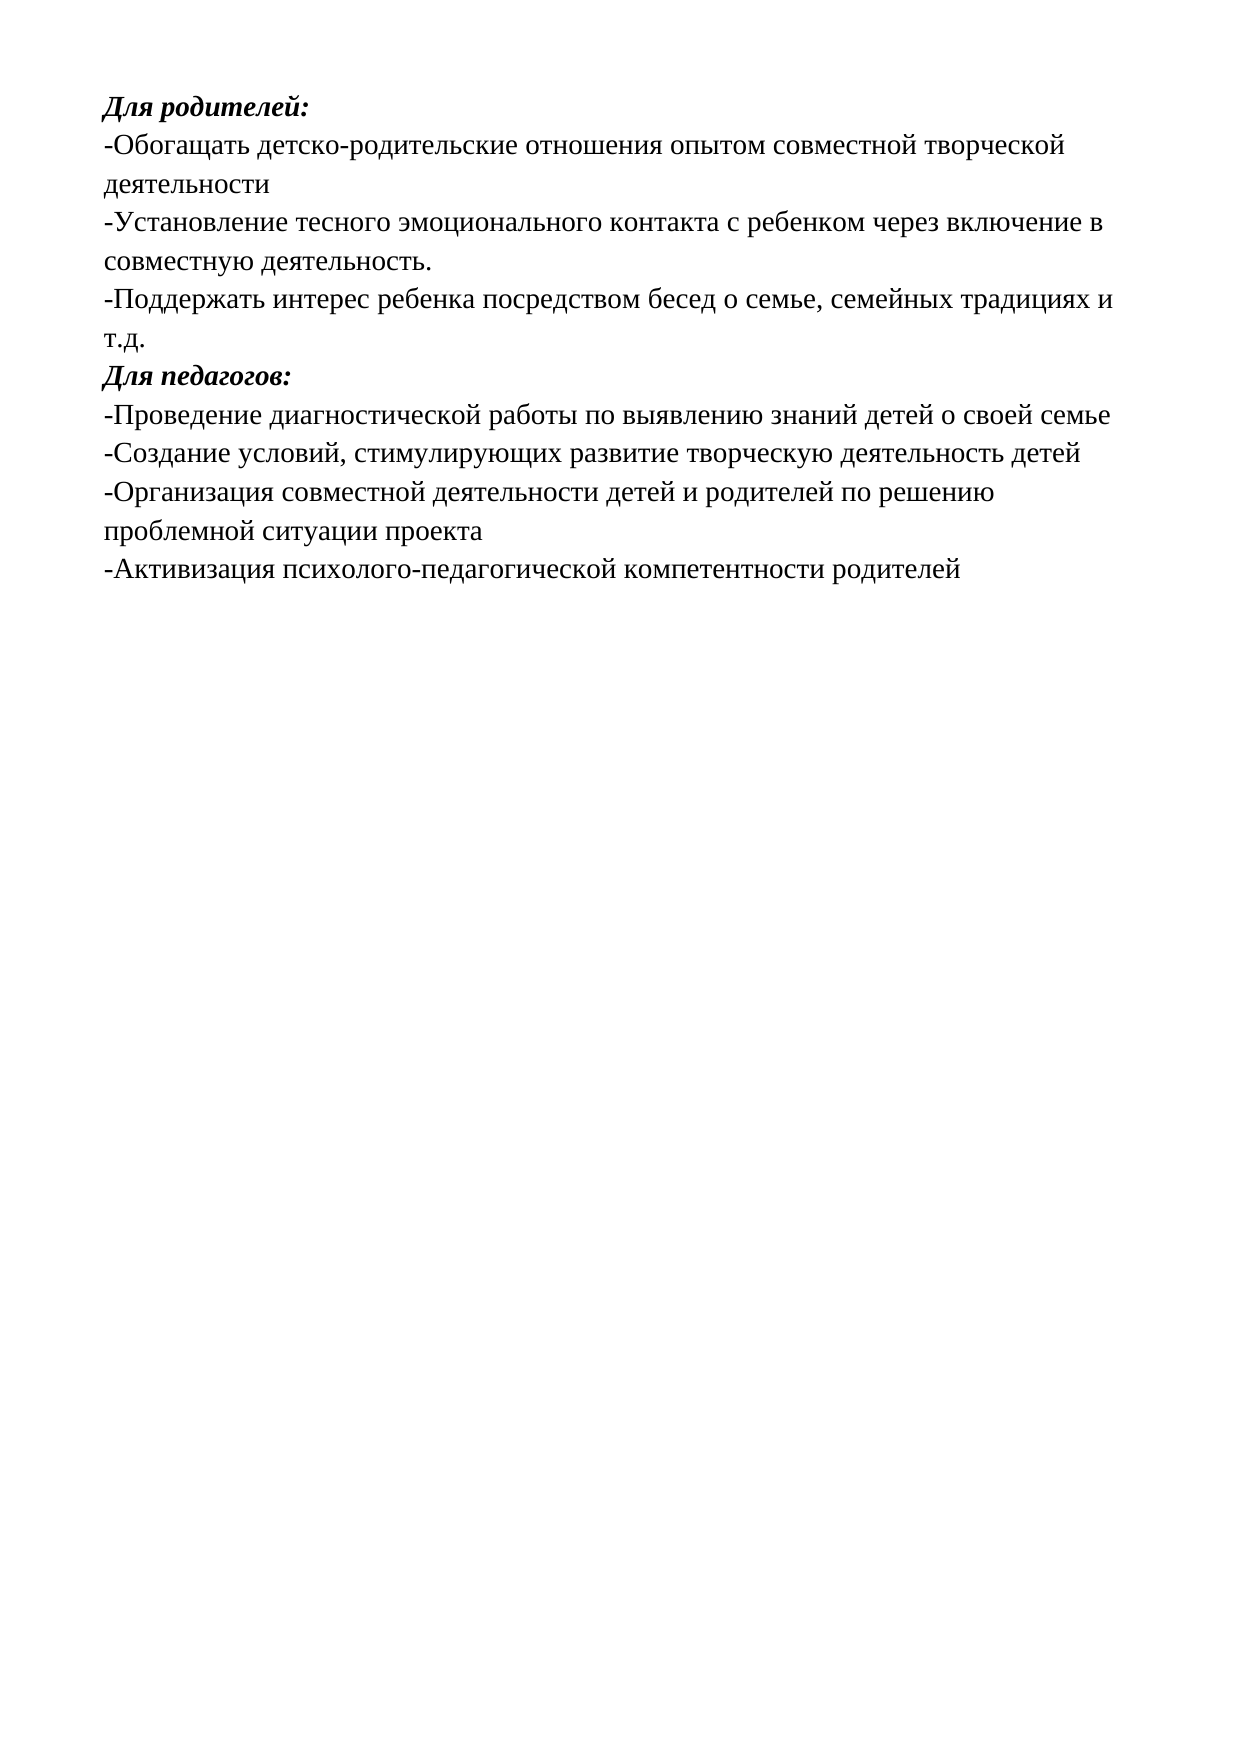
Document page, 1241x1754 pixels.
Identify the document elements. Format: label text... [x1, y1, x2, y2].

text Для родителей: -Обогащать детско-родительские отношения опытом совместной творческой деятельности -Установление тесного эмоционального контакта с ребенком через включение в совместную деятельность. -Поддержать интерес ребенка посредством бесед о семье, семейных традициях и т.д. Для педагогов: -Проведение диагностической работы по выявлению знаний детей о своей семье -Создание условий, стимулирующих развитие творческую деятельность детей -Организация совместной деятельности детей и родителей по решению проблемной ситуации проекта -Активизация психолого-педагогической компетентности родителей [103, 89, 1152, 585]
